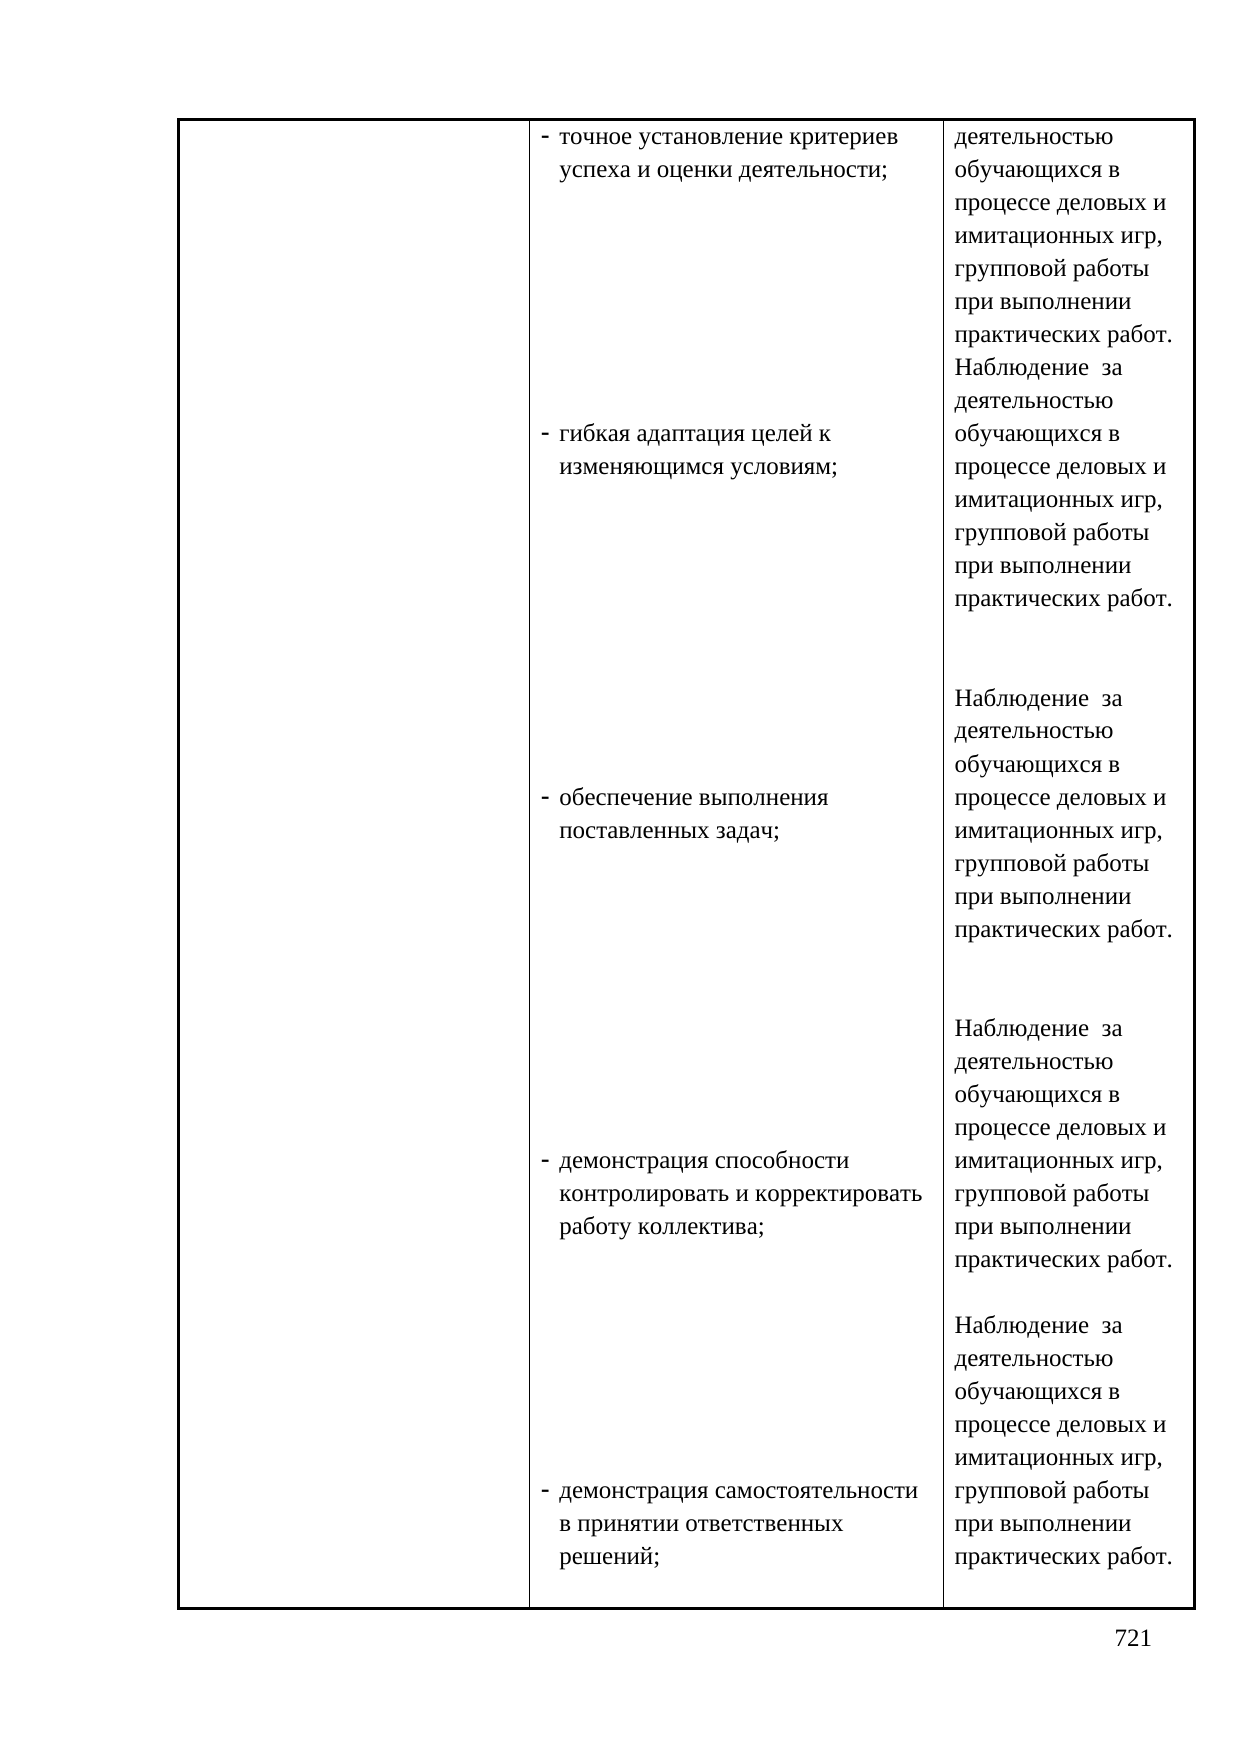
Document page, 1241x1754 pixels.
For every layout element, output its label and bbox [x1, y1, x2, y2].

table_cell [944, 121, 1193, 1607]
table_cell [530, 121, 943, 1607]
table_cell [180, 121, 529, 1607]
